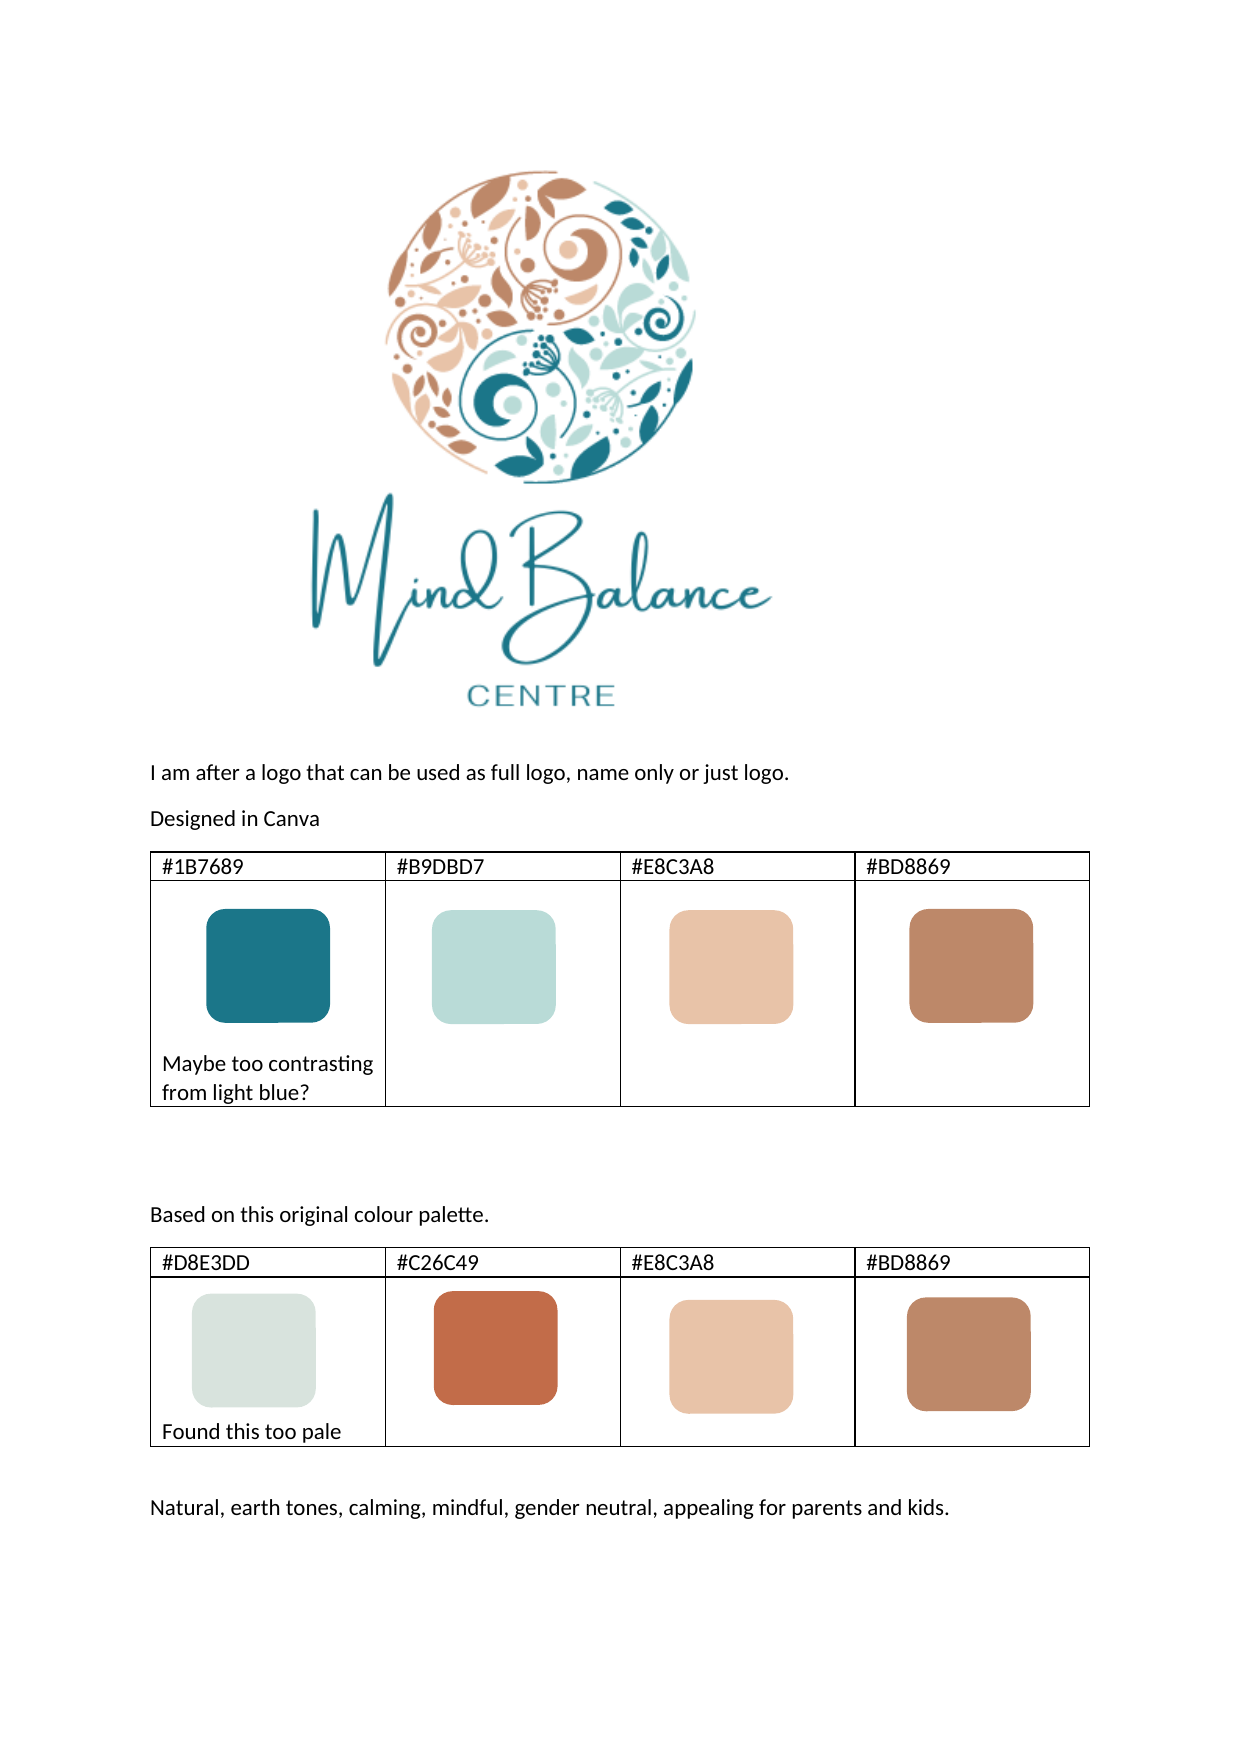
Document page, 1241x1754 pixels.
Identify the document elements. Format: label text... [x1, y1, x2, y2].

table_header #E8C3A8 [621, 1248, 854, 1276]
table_cell [386, 1278, 620, 1446]
table_header #BD8869 [856, 853, 1089, 880]
table_cell [856, 881, 1089, 1106]
table_cell [386, 881, 620, 1106]
text Natural, earth tones, calming, mindful, gender neutral, appealing for parents and kids. [150, 1493, 1090, 1521]
text Designed in Canva [150, 804, 1090, 832]
table_cell Found this too pale [151, 1278, 385, 1446]
table_header #C26C49 [386, 1248, 620, 1276]
table_header #B9DBD7 [386, 853, 620, 880]
picture [150, 150, 899, 739]
table_header #BD8869 [856, 1248, 1089, 1276]
text Based on this original colour palette. [150, 1200, 1090, 1228]
table_header #E8C3A8 [621, 853, 854, 880]
table_cell [621, 881, 854, 1106]
table_cell Maybe too contrasting from light blue? [151, 881, 385, 1106]
text I am after a logo that can be used as full logo, name only or just logo. [150, 758, 1090, 786]
table_header #1B7689 [151, 853, 385, 880]
table_header #D8E3DD [151, 1248, 385, 1276]
table_cell [856, 1278, 1089, 1446]
table_cell [621, 1278, 854, 1446]
